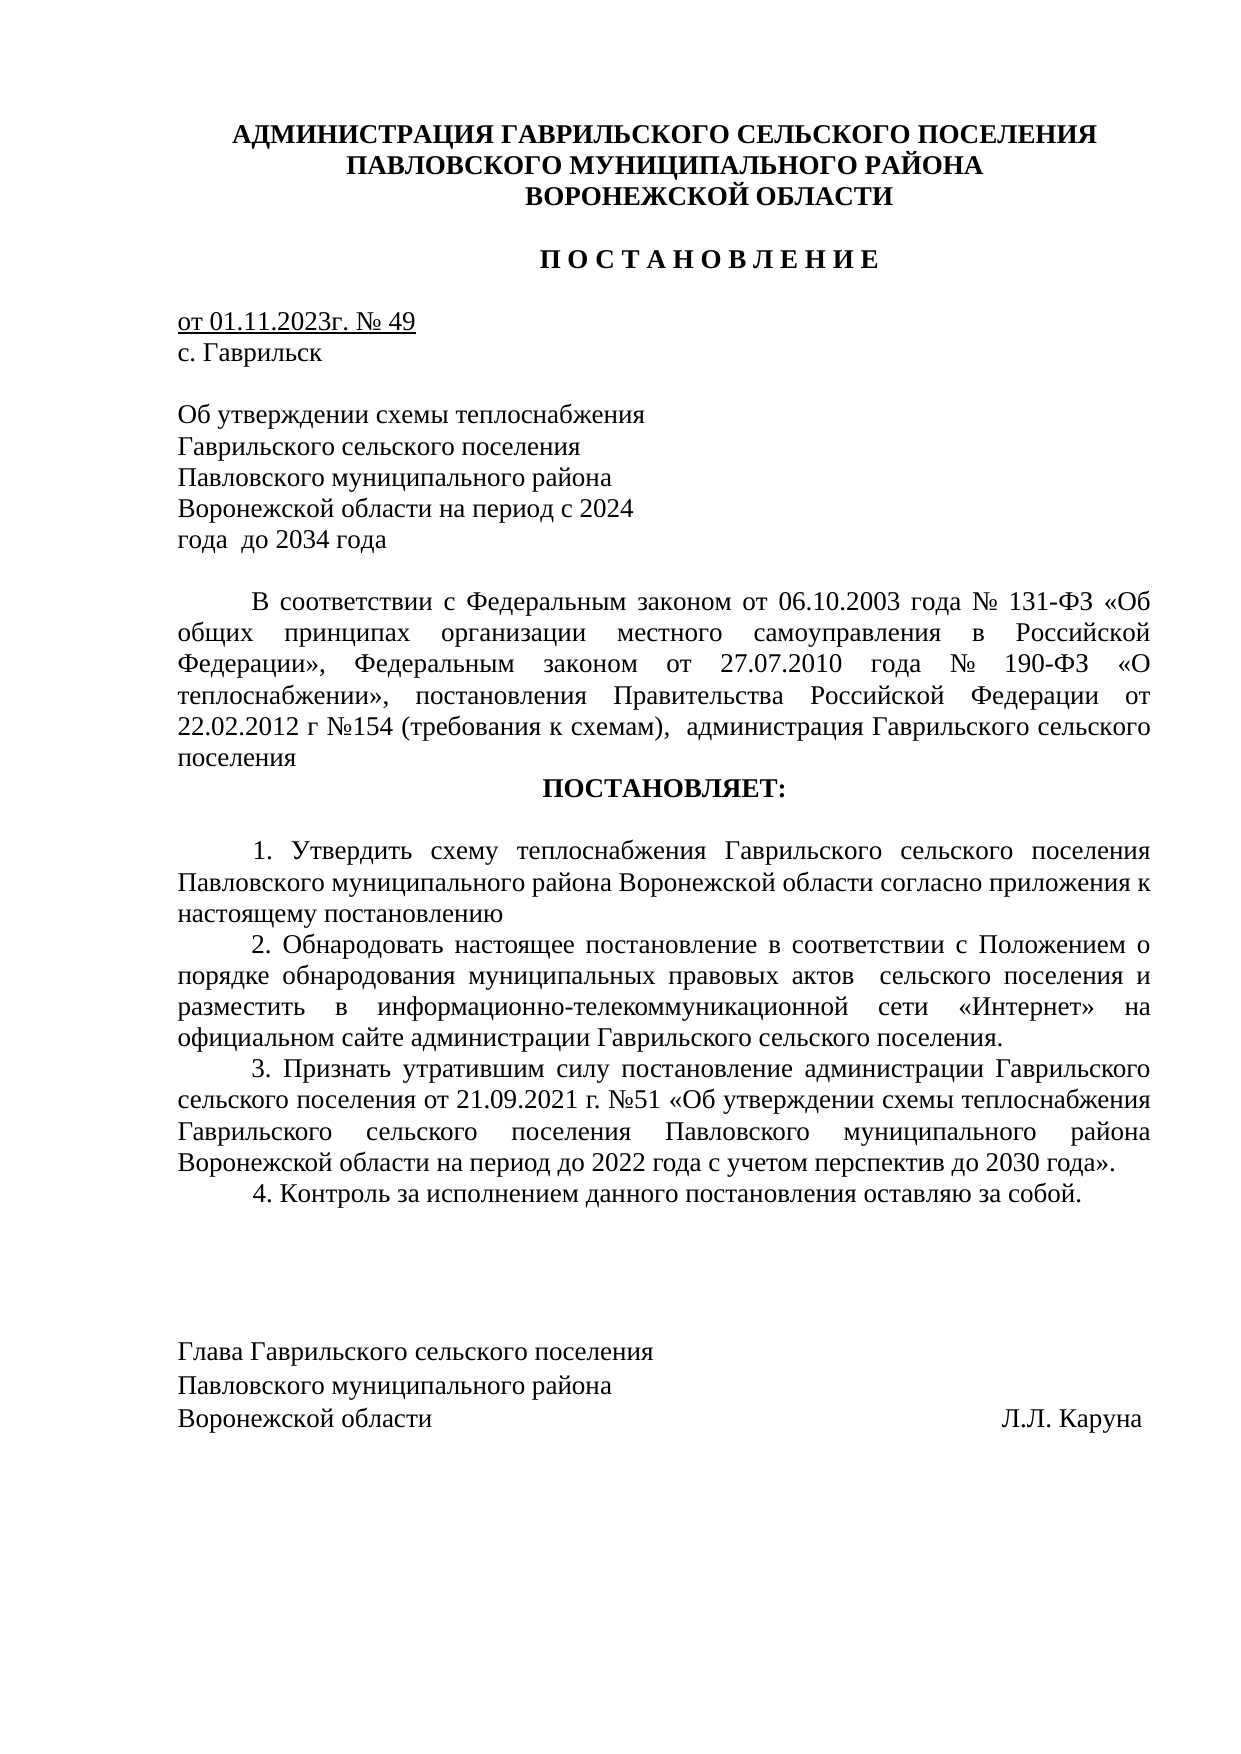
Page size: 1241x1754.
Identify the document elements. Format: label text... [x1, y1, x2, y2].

text с. Гаврильск [177, 336, 1152, 367]
table_header Л.Л. Каруна [780, 1302, 1163, 1436]
text от 01.11.2023г. № 49 [177, 305, 1152, 336]
text Павловского муниципального района [177, 461, 1152, 492]
text 3. Признать утратившим силу постановление администрации Гаврильского сельского поселения от 21.09.2021 г. №51 «Об утверждении схемы теплоснабжения Гаврильского сельского поселения Павловского муниципального района Воронежской области на период до 2022 года с учетом перспектив до 2030 года». [177, 1052, 1152, 1177]
text ВОРОНЕЖСКОЙ ОБЛАСТИ [177, 180, 1152, 212]
text 4. Контроль за исполнением данного постановления оставляю за собой. [177, 1177, 1152, 1208]
table_header Глава Гаврильского сельского поселения Павловского муниципального района Воронежской области [166, 1302, 780, 1436]
text 1. Утвердить схему теплоснабжения Гаврильского сельского поселения Павловского муниципального района Воронежской области согласно приложения к настоящему постановлению [177, 834, 1152, 928]
text П О С Т А Н О В Л Е Н И Е [177, 243, 1152, 274]
text Воронежской области на период с 2024 [177, 492, 1152, 523]
text года до 2034 года [177, 523, 1152, 554]
text 2. Обнародовать настоящее постановление в соответствии с Положением о порядке обнародования муниципальных правовых актов сельского поселения и разместить в информационно-телекоммуникационной сети «Интернет» на официальном сайте администрации Гаврильского сельского поселения. [177, 928, 1152, 1052]
text В соответствии с Федеральным законом от 06.10.2003 года № 131-ФЗ «Об общих принципах организации местного самоуправления в Российской Федерации», Федеральным законом от 27.07.2010 года № 190-ФЗ «О теплоснабжении», постановления Правительства Российской Федерации от 22.02.2012 г №154 (требования к схемам), администрация Гаврильского сельского поселения [177, 585, 1152, 772]
text Гаврильского сельского поселения [177, 429, 1152, 461]
text ПОСТАНОВЛЯЕТ: [177, 772, 1152, 803]
text АДМИНИСТРАЦИЯ ГАВРИЛЬСКОГО СЕЛЬСКОГО ПОСЕЛЕНИЯ ПАВЛОВСКОГО МУНИЦИПАЛЬНОГО РАЙОНА [177, 118, 1152, 180]
text Об утверждении схемы теплоснабжения [177, 398, 1152, 429]
